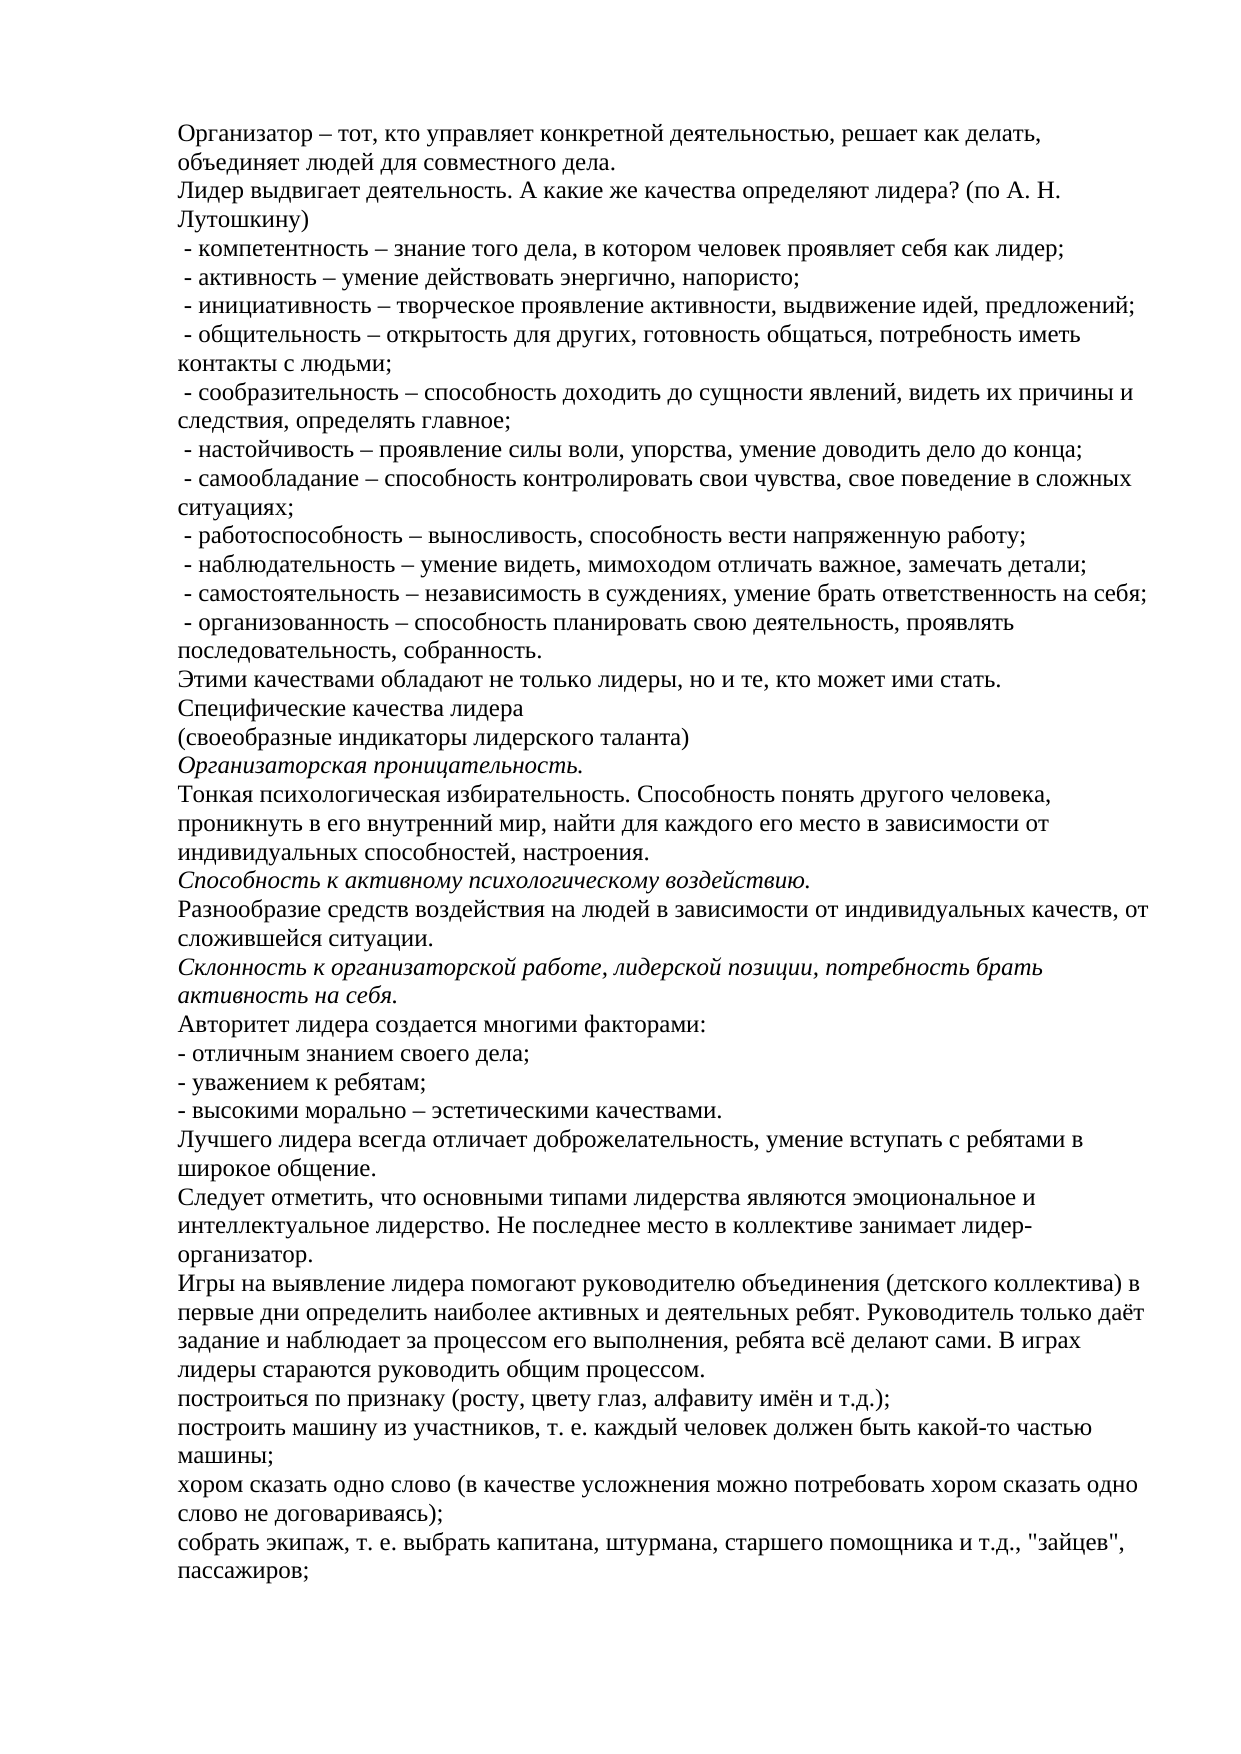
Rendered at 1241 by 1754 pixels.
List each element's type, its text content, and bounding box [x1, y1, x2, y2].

subtitle построить машину из участников, т. е. каждый человек должен быть какой-то частью машины; [177, 1412, 1152, 1469]
subtitle - сообразительность – способность доходить до сущности явлений, видеть их причины и следствия, определять главное; [177, 377, 1152, 434]
subtitle - работоспособность – выносливость, способность вести напряженную работу; [177, 521, 1152, 549]
subtitle - общительность – открытость для других, готовность общаться, потребность иметь контакты с людьми; [177, 319, 1152, 377]
subtitle Следует отметить, что основными типами лидерства являются эмоциональное и интеллектуальное лидерство. Не последнее место в коллективе занимает лидер-организатор. [177, 1182, 1152, 1268]
subtitle Тонкая психологическая избирательность. Способность понять другого человека, проникнуть в его внутренний мир, найти для каждого его место в зависимости от индивидуальных способностей, настроения. [177, 779, 1152, 866]
subtitle - высокими морально – эстетическими качествами. [177, 1096, 1152, 1124]
subtitle Лидер выдвигает деятельность. А какие же качества определяют лидера? (по А. Н. Лутошкину) [177, 176, 1152, 233]
subtitle - самостоятельность – независимость в суждениях, умение брать ответственность на себя; [177, 578, 1152, 607]
subtitle - отличным знанием своего дела; [177, 1038, 1152, 1067]
subtitle Способность к активному психологическому воздействию. [177, 866, 1152, 894]
subtitle (своеобразные индикаторы лидерского таланта) [177, 722, 1152, 751]
subtitle Специфические качества лидера [177, 693, 1152, 722]
subtitle хором сказать одно слово (в качестве усложнения можно потребовать хором сказать одно слово не договариваясь); [177, 1469, 1152, 1527]
subtitle - наблюдательность – умение видеть, мимоходом отличать важное, замечать детали; [177, 549, 1152, 578]
subtitle Лучшего лидера всегда отличает доброжелательность, умение вступать с ребятами в широкое общение. [177, 1124, 1152, 1182]
subtitle Склонность к организаторской работе, лидерской позиции, потребность брать активность на себя. [177, 952, 1152, 1009]
subtitle - активность – умение действовать энергично, напористо; [177, 262, 1152, 291]
subtitle Авторитет лидера создается многими факторами: [177, 1009, 1152, 1038]
subtitle Этими качествами обладают не только лидеры, но и те, кто может ими стать. [177, 664, 1152, 693]
subtitle - уважением к ребятам; [177, 1067, 1152, 1096]
subtitle Игры на выявление лидера помогают руководителю объединения (детского коллектива) в первые дни определить наиболее активных и деятельных ребят. Руководитель только даёт задание и наблюдает за процессом его выполнения, ребята всё делают сами. В играх лидеры стараются руководить общим процессом. [177, 1268, 1152, 1383]
subtitle Организаторская проницательность. [177, 751, 1152, 779]
subtitle - самообладание – способность контролировать свои чувства, свое поведение в сложных ситуациях; [177, 463, 1152, 521]
subtitle - организованность – способность планировать свою деятельность, проявлять последовательность, собранность. [177, 607, 1152, 664]
subtitle собрать экипаж, т. е. выбрать капитана, штурмана, старшего помощника и т.д., "зайцев", пассажиров; [177, 1527, 1152, 1584]
subtitle - настойчивость – проявление силы воли, упорства, умение доводить дело до конца; [177, 434, 1152, 463]
subtitle Организатор – тот, кто управляет конкретной деятельностью, решает как делать, объединяет людей для совместного дела. [177, 118, 1152, 176]
subtitle построиться по признаку (росту, цвету глаз, алфавиту имён и т.д.); [177, 1383, 1152, 1412]
subtitle - инициативность – творческое проявление активности, выдвижение идей, предложений; [177, 291, 1152, 319]
subtitle - компетентность – знание того дела, в котором человек проявляет себя как лидер; [177, 233, 1152, 262]
subtitle Разнообразие средств воздействия на людей в зависимости от индивидуальных качеств, от сложившейся ситуации. [177, 894, 1152, 952]
